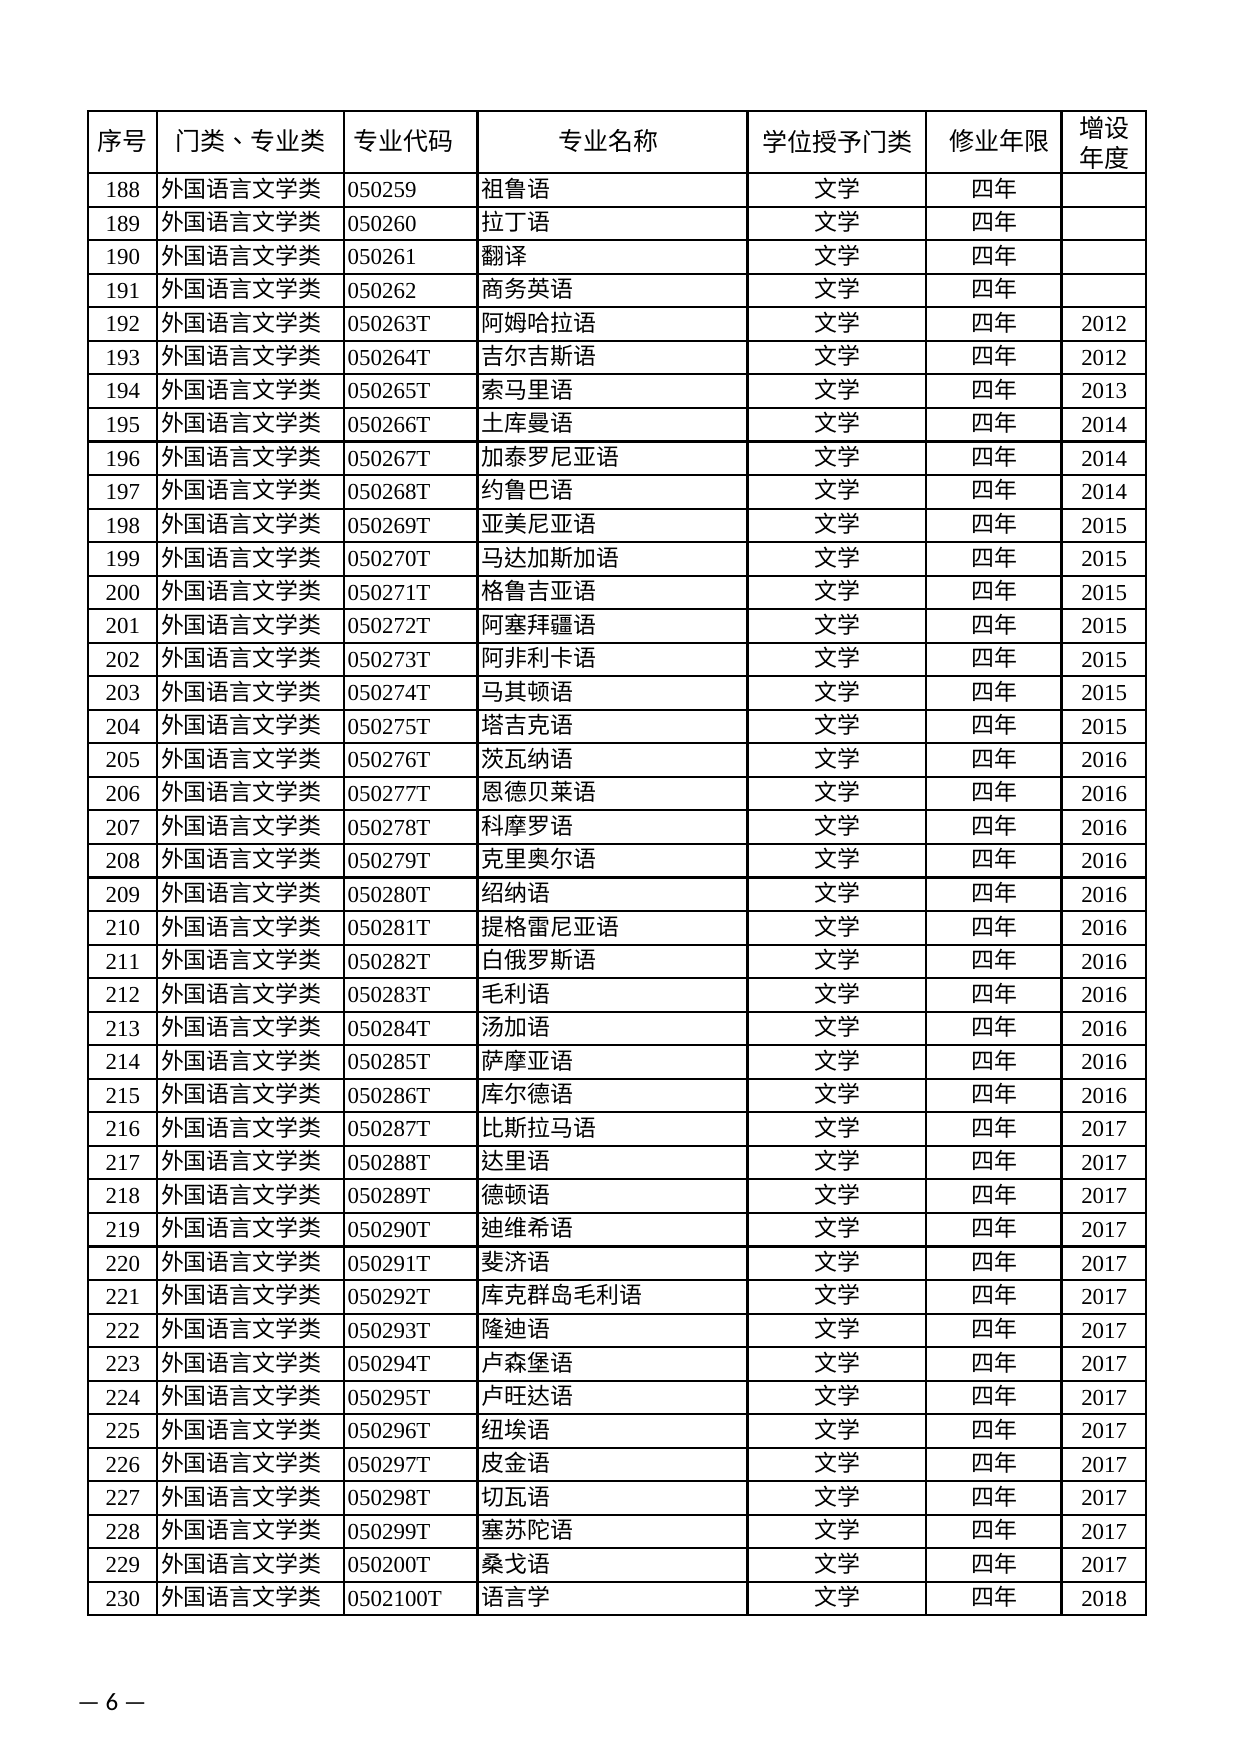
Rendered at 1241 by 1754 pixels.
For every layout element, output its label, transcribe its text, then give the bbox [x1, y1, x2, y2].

table_cell 2017 [1063, 1348, 1145, 1379]
table_cell 050262 [345, 275, 476, 306]
table_cell 050269T [345, 510, 476, 541]
table_cell 227 [89, 1482, 156, 1514]
table_cell 比斯拉马语 [479, 1113, 746, 1145]
table_cell 文学 [749, 1281, 925, 1312]
table_cell 外国语言文学类 [158, 577, 343, 608]
table_cell 四年 [927, 1281, 1060, 1312]
table_cell 四年 [927, 979, 1060, 1011]
table_cell 四年 [927, 1080, 1060, 1111]
table_cell 文学 [749, 912, 925, 943]
table_cell 225 [89, 1415, 156, 1447]
table_cell 050267T [345, 443, 476, 474]
table_cell 050265T [345, 375, 476, 407]
table_cell 四年 [927, 1516, 1060, 1547]
table_cell 提格雷尼亚语 [479, 912, 746, 943]
table_cell 四年 [927, 443, 1060, 474]
table_cell 220 [89, 1248, 156, 1279]
table_cell 外国语言文学类 [158, 241, 343, 273]
table_cell 188 [89, 174, 156, 206]
table_cell 马其顿语 [479, 677, 746, 709]
table_cell 外国语言文学类 [158, 1180, 343, 1212]
table_cell 050296T [345, 1415, 476, 1447]
table_cell 219 [89, 1214, 156, 1245]
table_cell 四年 [927, 1449, 1060, 1480]
table_cell 211 [89, 946, 156, 977]
table_cell 四年 [927, 1046, 1060, 1078]
table_cell 文学 [749, 1180, 925, 1212]
table_cell 216 [89, 1113, 156, 1145]
table_cell 200 [89, 577, 156, 608]
table_cell 2016 [1063, 879, 1145, 910]
table_cell 050273T [345, 644, 476, 675]
table_cell 阿非利卡语 [479, 644, 746, 675]
table_cell 050264T [345, 342, 476, 373]
table_cell 外国语言文学类 [158, 1147, 343, 1178]
table_cell 2014 [1063, 476, 1145, 507]
table_cell 斐济语 [479, 1248, 746, 1279]
table_cell 2016 [1063, 811, 1145, 843]
table_cell 塞苏陀语 [479, 1516, 746, 1547]
table_cell 外国语言文学类 [158, 1516, 343, 1547]
table_cell 外国语言文学类 [158, 476, 343, 507]
table_cell 050266T [345, 409, 476, 440]
table_cell 外国语言文学类 [158, 879, 343, 910]
table_cell 文学 [749, 711, 925, 742]
table_cell 外国语言文学类 [158, 1482, 343, 1514]
table_cell 050297T [345, 1449, 476, 1480]
table_cell 恩德贝莱语 [479, 778, 746, 809]
table_cell 2013 [1063, 375, 1145, 407]
table_cell 050277T [345, 778, 476, 809]
table_cell 外国语言文学类 [158, 610, 343, 642]
table_cell 2017 [1063, 1415, 1145, 1447]
table_cell 文学 [749, 811, 925, 843]
table_cell 文学 [749, 1482, 925, 1514]
table_cell 四年 [927, 1248, 1060, 1279]
table_cell 2018 [1063, 1583, 1145, 1614]
table_cell 四年 [927, 912, 1060, 943]
table_cell [1063, 174, 1145, 206]
table_cell 四年 [927, 711, 1060, 742]
table_cell 050298T [345, 1482, 476, 1514]
table_cell 2016 [1063, 845, 1145, 876]
table_cell 222 [89, 1315, 156, 1346]
table_cell 文学 [749, 845, 925, 876]
table_cell 2015 [1063, 543, 1145, 574]
table_cell 文学 [749, 1214, 925, 1245]
table_cell 191 [89, 275, 156, 306]
table_cell 2017 [1063, 1482, 1145, 1514]
table_cell 224 [89, 1382, 156, 1413]
table_cell 223 [89, 1348, 156, 1379]
table_cell 2016 [1063, 778, 1145, 809]
table_cell 202 [89, 644, 156, 675]
table_cell 文学 [749, 946, 925, 977]
table_cell 217 [89, 1147, 156, 1178]
table_cell 050270T [345, 543, 476, 574]
table_cell 隆迪语 [479, 1315, 746, 1346]
table_cell 文学 [749, 342, 925, 373]
table_cell 四年 [927, 1583, 1060, 1614]
table_cell 四年 [927, 1013, 1060, 1044]
table_cell 汤加语 [479, 1013, 746, 1044]
table_cell 2012 [1063, 308, 1145, 340]
table_cell 050278T [345, 811, 476, 843]
table_cell 050280T [345, 879, 476, 910]
table_cell 德顿语 [479, 1180, 746, 1212]
table_cell 外国语言文学类 [158, 409, 343, 440]
table_cell 四年 [927, 1113, 1060, 1145]
table_cell 四年 [927, 677, 1060, 709]
table_cell 文学 [749, 510, 925, 541]
table_header 序号 [89, 112, 156, 172]
table_cell 2017 [1063, 1315, 1145, 1346]
table_cell 毛利语 [479, 979, 746, 1011]
table_cell 050291T [345, 1248, 476, 1279]
table_cell 207 [89, 811, 156, 843]
table_cell 221 [89, 1281, 156, 1312]
table_cell 212 [89, 979, 156, 1011]
table_cell 218 [89, 1180, 156, 1212]
table_cell 文学 [749, 174, 925, 206]
table_cell 文学 [749, 275, 925, 306]
table_cell 0502100T [345, 1583, 476, 1614]
table_cell 204 [89, 711, 156, 742]
table_header 专业代码 [345, 112, 476, 172]
table_cell 外国语言文学类 [158, 510, 343, 541]
table_cell 215 [89, 1080, 156, 1111]
table_cell 四年 [927, 778, 1060, 809]
table_cell 192 [89, 308, 156, 340]
table_cell 外国语言文学类 [158, 543, 343, 574]
table_cell 文学 [749, 375, 925, 407]
table_cell 四年 [927, 174, 1060, 206]
table_cell 文学 [749, 1113, 925, 1145]
table_cell 外国语言文学类 [158, 1583, 343, 1614]
table_cell 四年 [927, 1147, 1060, 1178]
table_cell [1063, 208, 1145, 239]
table_cell 四年 [927, 946, 1060, 977]
table_cell 拉丁语 [479, 208, 746, 239]
table_header 门类、专业类 [158, 112, 343, 172]
table_cell 050271T [345, 577, 476, 608]
table_cell 四年 [927, 275, 1060, 306]
table_cell 193 [89, 342, 156, 373]
table_cell 文学 [749, 1315, 925, 1346]
table_cell 四年 [927, 1415, 1060, 1447]
table_cell 050200T [345, 1549, 476, 1581]
table_cell 050274T [345, 677, 476, 709]
table_cell 2017 [1063, 1147, 1145, 1178]
table_cell 050272T [345, 610, 476, 642]
table_cell 约鲁巴语 [479, 476, 746, 507]
table_cell 2016 [1063, 946, 1145, 977]
table_cell 196 [89, 443, 156, 474]
table_cell 050295T [345, 1382, 476, 1413]
table_cell 文学 [749, 778, 925, 809]
table_cell 四年 [927, 1214, 1060, 1245]
table_cell 050279T [345, 845, 476, 876]
table_cell 文学 [749, 308, 925, 340]
table_cell 229 [89, 1549, 156, 1581]
table_cell 四年 [927, 744, 1060, 776]
table_cell 吉尔吉斯语 [479, 342, 746, 373]
table_cell 199 [89, 543, 156, 574]
table_cell 库克群岛毛利语 [479, 1281, 746, 1312]
table_cell 文学 [749, 208, 925, 239]
table_cell 四年 [927, 241, 1060, 273]
table_cell 2015 [1063, 677, 1145, 709]
table_cell 194 [89, 375, 156, 407]
table_cell 四年 [927, 375, 1060, 407]
table_cell 四年 [927, 510, 1060, 541]
table_cell 四年 [927, 342, 1060, 373]
table_cell 外国语言文学类 [158, 778, 343, 809]
table_cell 外国语言文学类 [158, 443, 343, 474]
table_cell 四年 [927, 1549, 1060, 1581]
table_cell 外国语言文学类 [158, 1248, 343, 1279]
table_cell 189 [89, 208, 156, 239]
table_cell 050290T [345, 1214, 476, 1245]
table_cell 文学 [749, 744, 925, 776]
table_cell 2017 [1063, 1113, 1145, 1145]
table_cell 文学 [749, 1382, 925, 1413]
table_cell 198 [89, 510, 156, 541]
table_cell 外国语言文学类 [158, 711, 343, 742]
table_cell 四年 [927, 811, 1060, 843]
table_cell 四年 [927, 845, 1060, 876]
table_cell 文学 [749, 1046, 925, 1078]
table_cell 外国语言文学类 [158, 644, 343, 675]
table_cell 2016 [1063, 744, 1145, 776]
table_cell 外国语言文学类 [158, 979, 343, 1011]
table_cell 2015 [1063, 610, 1145, 642]
table_cell 四年 [927, 308, 1060, 340]
table_cell 外国语言文学类 [158, 1549, 343, 1581]
table_cell 2017 [1063, 1248, 1145, 1279]
table_cell 2017 [1063, 1516, 1145, 1547]
table_cell 四年 [927, 1315, 1060, 1346]
table_cell 2017 [1063, 1281, 1145, 1312]
table_cell 050268T [345, 476, 476, 507]
table_cell 科摩罗语 [479, 811, 746, 843]
table_cell 214 [89, 1046, 156, 1078]
table_cell 文学 [749, 577, 925, 608]
table_cell 文学 [749, 409, 925, 440]
table_cell 文学 [749, 1248, 925, 1279]
table_cell 阿姆哈拉语 [479, 308, 746, 340]
table_cell 外国语言文学类 [158, 946, 343, 977]
table_cell 外国语言文学类 [158, 1080, 343, 1111]
table_cell 卢旺达语 [479, 1382, 746, 1413]
table_cell 翻译 [479, 241, 746, 273]
table_cell 文学 [749, 241, 925, 273]
table_cell 050287T [345, 1113, 476, 1145]
table_cell 四年 [927, 476, 1060, 507]
table_cell 2017 [1063, 1180, 1145, 1212]
table_cell 文学 [749, 979, 925, 1011]
table_cell 050286T [345, 1080, 476, 1111]
table_cell 2016 [1063, 1046, 1145, 1078]
table_cell 绍纳语 [479, 879, 746, 910]
table_cell 228 [89, 1516, 156, 1547]
table_cell 四年 [927, 644, 1060, 675]
table_cell 外国语言文学类 [158, 1415, 343, 1447]
table_cell 050260 [345, 208, 476, 239]
table_cell 库尔德语 [479, 1080, 746, 1111]
table_cell 外国语言文学类 [158, 1382, 343, 1413]
table_cell 文学 [749, 1415, 925, 1447]
table_cell 205 [89, 744, 156, 776]
table_cell 050294T [345, 1348, 476, 1379]
table_cell 塔吉克语 [479, 711, 746, 742]
table_cell 外国语言文学类 [158, 1449, 343, 1480]
table_cell 050292T [345, 1281, 476, 1312]
table_cell 亚美尼亚语 [479, 510, 746, 541]
table_cell 阿塞拜疆语 [479, 610, 746, 642]
table_cell 文学 [749, 1013, 925, 1044]
table_cell 四年 [927, 879, 1060, 910]
table_cell 茨瓦纳语 [479, 744, 746, 776]
table_cell 文学 [749, 1583, 925, 1614]
table_cell 050283T [345, 979, 476, 1011]
table_cell 2015 [1063, 711, 1145, 742]
table_cell 桑戈语 [479, 1549, 746, 1581]
table_cell 2016 [1063, 912, 1145, 943]
table_cell 外国语言文学类 [158, 845, 343, 876]
table_cell 197 [89, 476, 156, 507]
table_header 专业名称 [479, 112, 746, 172]
table_cell 050275T [345, 711, 476, 742]
table_cell 文学 [749, 879, 925, 910]
table_cell 四年 [927, 1382, 1060, 1413]
table_cell 四年 [927, 409, 1060, 440]
table_cell 四年 [927, 1482, 1060, 1514]
table_cell 马达加斯加语 [479, 543, 746, 574]
table_cell 纽埃语 [479, 1415, 746, 1447]
table_cell 四年 [927, 208, 1060, 239]
table_header 增设 年度 [1063, 112, 1145, 172]
table_cell 050282T [345, 946, 476, 977]
table_cell 土库曼语 [479, 409, 746, 440]
table_cell 230 [89, 1583, 156, 1614]
table_cell 201 [89, 610, 156, 642]
table_header 学位授予门类 [749, 112, 925, 172]
table_cell 四年 [927, 577, 1060, 608]
table_cell 050259 [345, 174, 476, 206]
table_cell 文学 [749, 1549, 925, 1581]
table_cell 2017 [1063, 1449, 1145, 1480]
table_cell 语言学 [479, 1583, 746, 1614]
table_cell 2016 [1063, 1080, 1145, 1111]
table_cell 050299T [345, 1516, 476, 1547]
table_cell 2014 [1063, 443, 1145, 474]
table_cell 外国语言文学类 [158, 342, 343, 373]
table_cell 达里语 [479, 1147, 746, 1178]
table_cell 四年 [927, 543, 1060, 574]
table_cell 195 [89, 409, 156, 440]
table_cell 文学 [749, 476, 925, 507]
table_cell 索马里语 [479, 375, 746, 407]
table_cell 外国语言文学类 [158, 375, 343, 407]
table_cell 外国语言文学类 [158, 1315, 343, 1346]
table_cell 文学 [749, 1080, 925, 1111]
table_cell 050284T [345, 1013, 476, 1044]
table_cell [1063, 241, 1145, 273]
table_cell 213 [89, 1013, 156, 1044]
table_cell 2016 [1063, 979, 1145, 1011]
table_cell 外国语言文学类 [158, 1113, 343, 1145]
table_cell 2015 [1063, 577, 1145, 608]
table_cell 外国语言文学类 [158, 275, 343, 306]
table_cell 外国语言文学类 [158, 174, 343, 206]
table_cell 切瓦语 [479, 1482, 746, 1514]
table_cell 2014 [1063, 409, 1145, 440]
table_cell 四年 [927, 1348, 1060, 1379]
table_cell 外国语言文学类 [158, 912, 343, 943]
table_cell 2015 [1063, 510, 1145, 541]
table_cell 2017 [1063, 1382, 1145, 1413]
table_cell 文学 [749, 644, 925, 675]
table_cell 210 [89, 912, 156, 943]
table_cell 文学 [749, 443, 925, 474]
table_cell 2017 [1063, 1549, 1145, 1581]
table_cell 四年 [927, 1180, 1060, 1212]
table_cell 2016 [1063, 1013, 1145, 1044]
table_cell 外国语言文学类 [158, 744, 343, 776]
table_cell 白俄罗斯语 [479, 946, 746, 977]
table_cell 外国语言文学类 [158, 1013, 343, 1044]
table_cell 209 [89, 879, 156, 910]
table_cell 皮金语 [479, 1449, 746, 1480]
table_cell 外国语言文学类 [158, 1281, 343, 1312]
table_cell 2017 [1063, 1214, 1145, 1245]
table_cell 050281T [345, 912, 476, 943]
table_cell 2012 [1063, 342, 1145, 373]
table_cell 克里奥尔语 [479, 845, 746, 876]
table_cell 190 [89, 241, 156, 273]
table_cell 2015 [1063, 644, 1145, 675]
table_cell 萨摩亚语 [479, 1046, 746, 1078]
table_cell 迪维希语 [479, 1214, 746, 1245]
table_cell 226 [89, 1449, 156, 1480]
table_cell 外国语言文学类 [158, 208, 343, 239]
table_cell 文学 [749, 1516, 925, 1547]
table_cell 文学 [749, 543, 925, 574]
table_cell 外国语言文学类 [158, 1214, 343, 1245]
table_cell 加泰罗尼亚语 [479, 443, 746, 474]
table_header 修业年限 [927, 112, 1060, 172]
table_cell 050276T [345, 744, 476, 776]
table_cell 卢森堡语 [479, 1348, 746, 1379]
table_cell 文学 [749, 610, 925, 642]
table_cell 祖鲁语 [479, 174, 746, 206]
table_cell 四年 [927, 610, 1060, 642]
table_cell 外国语言文学类 [158, 1046, 343, 1078]
table_cell 050288T [345, 1147, 476, 1178]
table_cell 050261 [345, 241, 476, 273]
table_cell 商务英语 [479, 275, 746, 306]
table_cell 外国语言文学类 [158, 308, 343, 340]
table_cell 050263T [345, 308, 476, 340]
table_cell 文学 [749, 1449, 925, 1480]
table_cell 208 [89, 845, 156, 876]
table_cell [1063, 275, 1145, 306]
table_cell 文学 [749, 677, 925, 709]
table_cell 206 [89, 778, 156, 809]
table_cell 外国语言文学类 [158, 811, 343, 843]
table_cell 文学 [749, 1348, 925, 1379]
table_cell 文学 [749, 1147, 925, 1178]
table_cell 203 [89, 677, 156, 709]
table_cell 050293T [345, 1315, 476, 1346]
table_cell 050289T [345, 1180, 476, 1212]
table_cell 050285T [345, 1046, 476, 1078]
table_cell 格鲁吉亚语 [479, 577, 746, 608]
table_cell 外国语言文学类 [158, 677, 343, 709]
table_cell 外国语言文学类 [158, 1348, 343, 1379]
